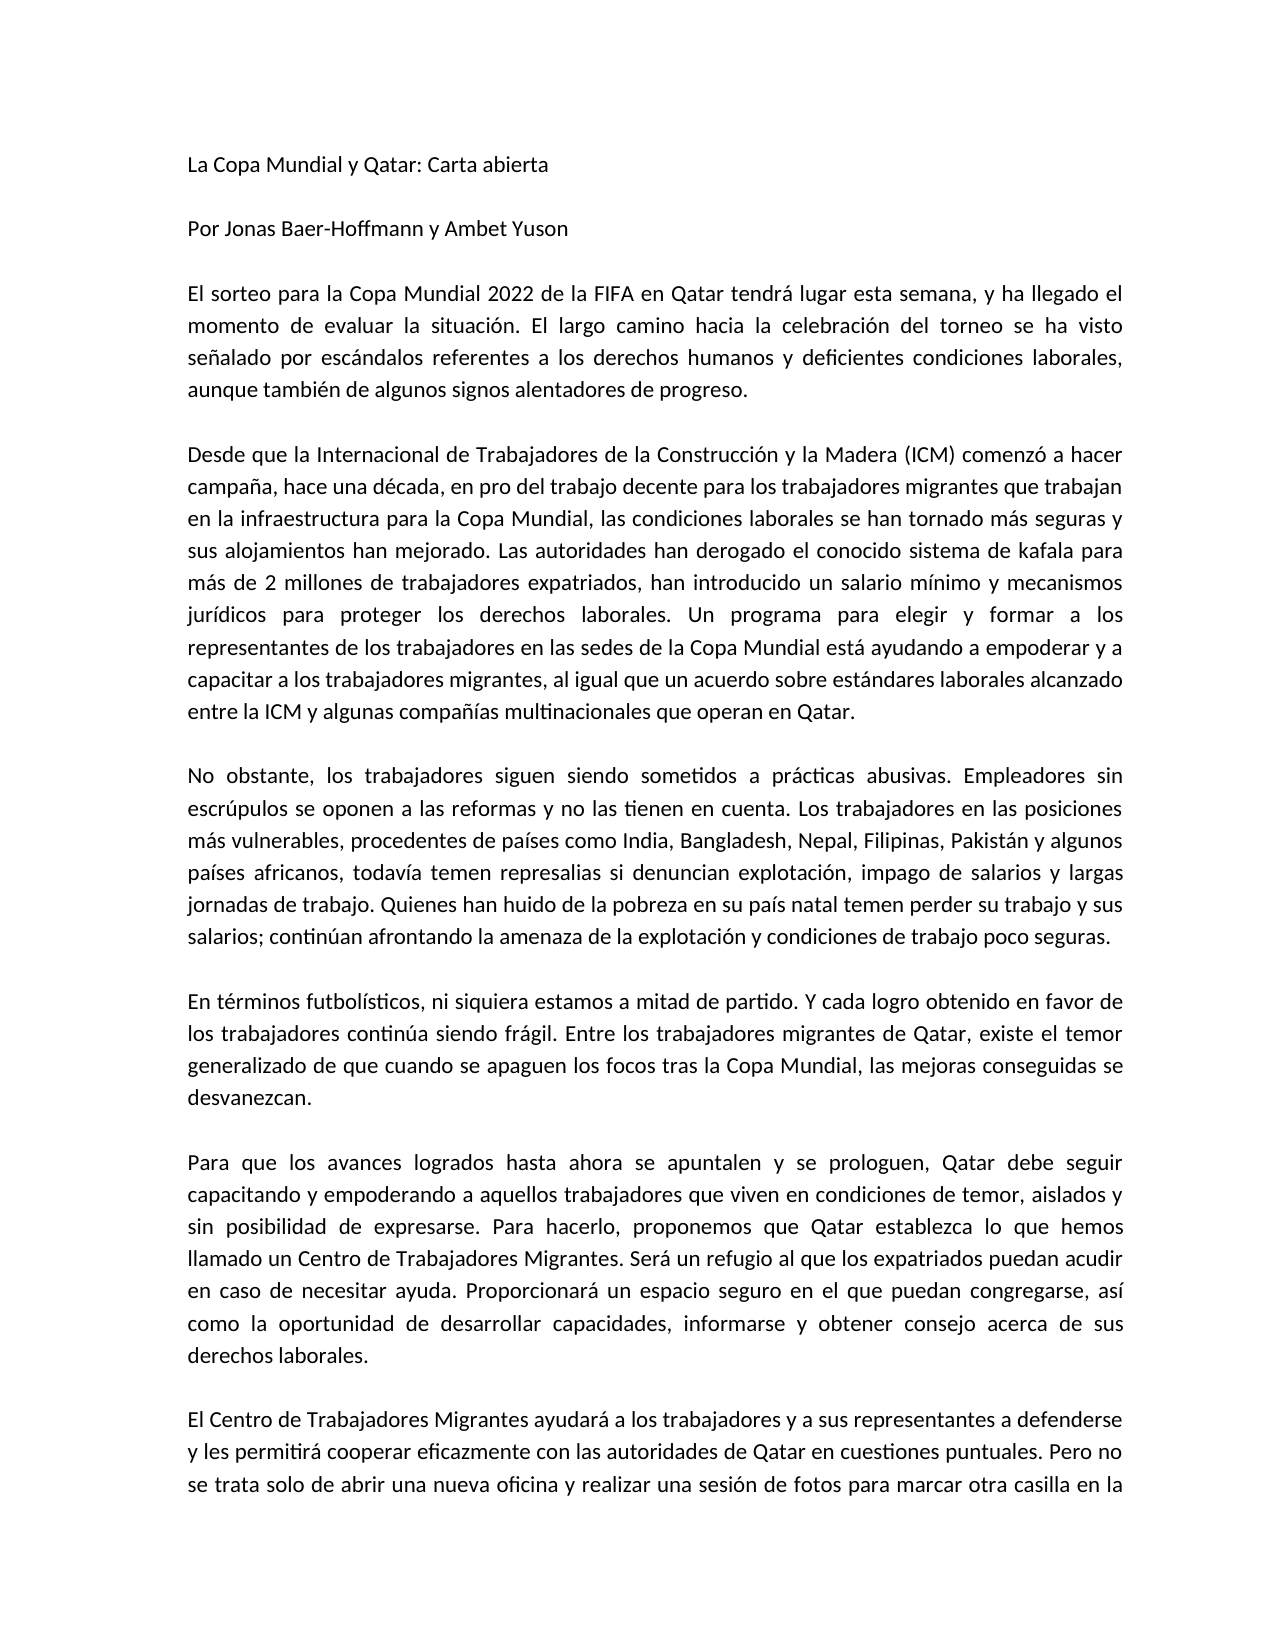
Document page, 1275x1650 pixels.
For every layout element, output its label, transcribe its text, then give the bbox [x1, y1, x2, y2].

text Desde que la Internacional de Trabajadores de la Construcción y la Madera (ICM) comenzó a hacer campaña, hace una década, en pro del trabajo decente para los trabajadores migrantes que trabajan en la infraestructura para la Copa Mundial, las condiciones laborales se han tornado más seguras y sus alojamientos han mejorado. Las autoridades han derogado el conocido sistema de kafala para más de 2 millones de trabajadores expatriados, han introducido un salario mínimo y mecanismos jurídicos para proteger los derechos laborales. Un programa para elegir y formar a los representantes de los trabajadores en las sedes de la Copa Mundial está ayudando a empoderar y a capacitar a los trabajadores migrantes, al igual que un acuerdo sobre estándares laborales alcanzado entre la ICM y algunas compañías multinacionales que operan en Qatar. [187, 440, 1125, 725]
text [187, 1405, 1125, 1498]
text No obstante, los trabajadores siguen siendo sometidos a prácticas abusivas. Empleadores sin escrúpulos se oponen a las reformas y no las tienen en cuenta. Los trabajadores en las posiciones más vulnerables, procedentes de países como India, Bangladesh, Nepal, Filipinas, Pakistán y algunos países africanos, todavía temen represalias si denuncian explotación, impago de salarios y largas jornadas de trabajo. Quienes han huido de la pobreza en su país natal temen perder su trabajo y sus salarios; continúan afrontando la amenaza de la explotación y condiciones de trabajo poco seguras. [187, 762, 1125, 951]
text La Copa Mundial y Qatar: Carta abierta [187, 150, 1125, 178]
text En términos futbolísticos, ni siquiera estamos a mitad de partido. Y cada logro obtenido en favor de los trabajadores continúa siendo frágil. Entre los trabajadores migrantes de Qatar, existe el temor generalizado de que cuando se apaguen los focos tras la Copa Mundial, las mejoras conseguidas se desvanezcan. [187, 987, 1125, 1111]
text Para que los avances logrados hasta ahora se apuntalen y se prologuen, Qatar debe seguir capacitando y empoderando a aquellos trabajadores que viven en condiciones de temor, aislados y sin posibilidad de expresarse. Para hacerlo, proponemos que Qatar establezca lo que hemos llamado un Centro de Trabajadores Migrantes. Será un refugio al que los expatriados puedan acudir en caso de necesitar ayuda. Proporcionará un espacio seguro en el que puedan congregarse, así como la oportunidad de desarrollar capacidades, informarse y obtener consejo acerca de sus derechos laborales. [187, 1148, 1125, 1369]
text Por Jonas Baer-Hoffmann y Ambet Yuson [187, 214, 1125, 242]
text El sorteo para la Copa Mundial 2022 de la FIFA en Qatar tendrá lugar esta semana, y ha llegado el momento de evaluar la situación. El largo camino hacia la celebración del torneo se ha visto señalado por escándalos referentes a los derechos humanos y deficientes condiciones laborales, aunque también de algunos signos alentadores de progreso. [187, 279, 1125, 403]
